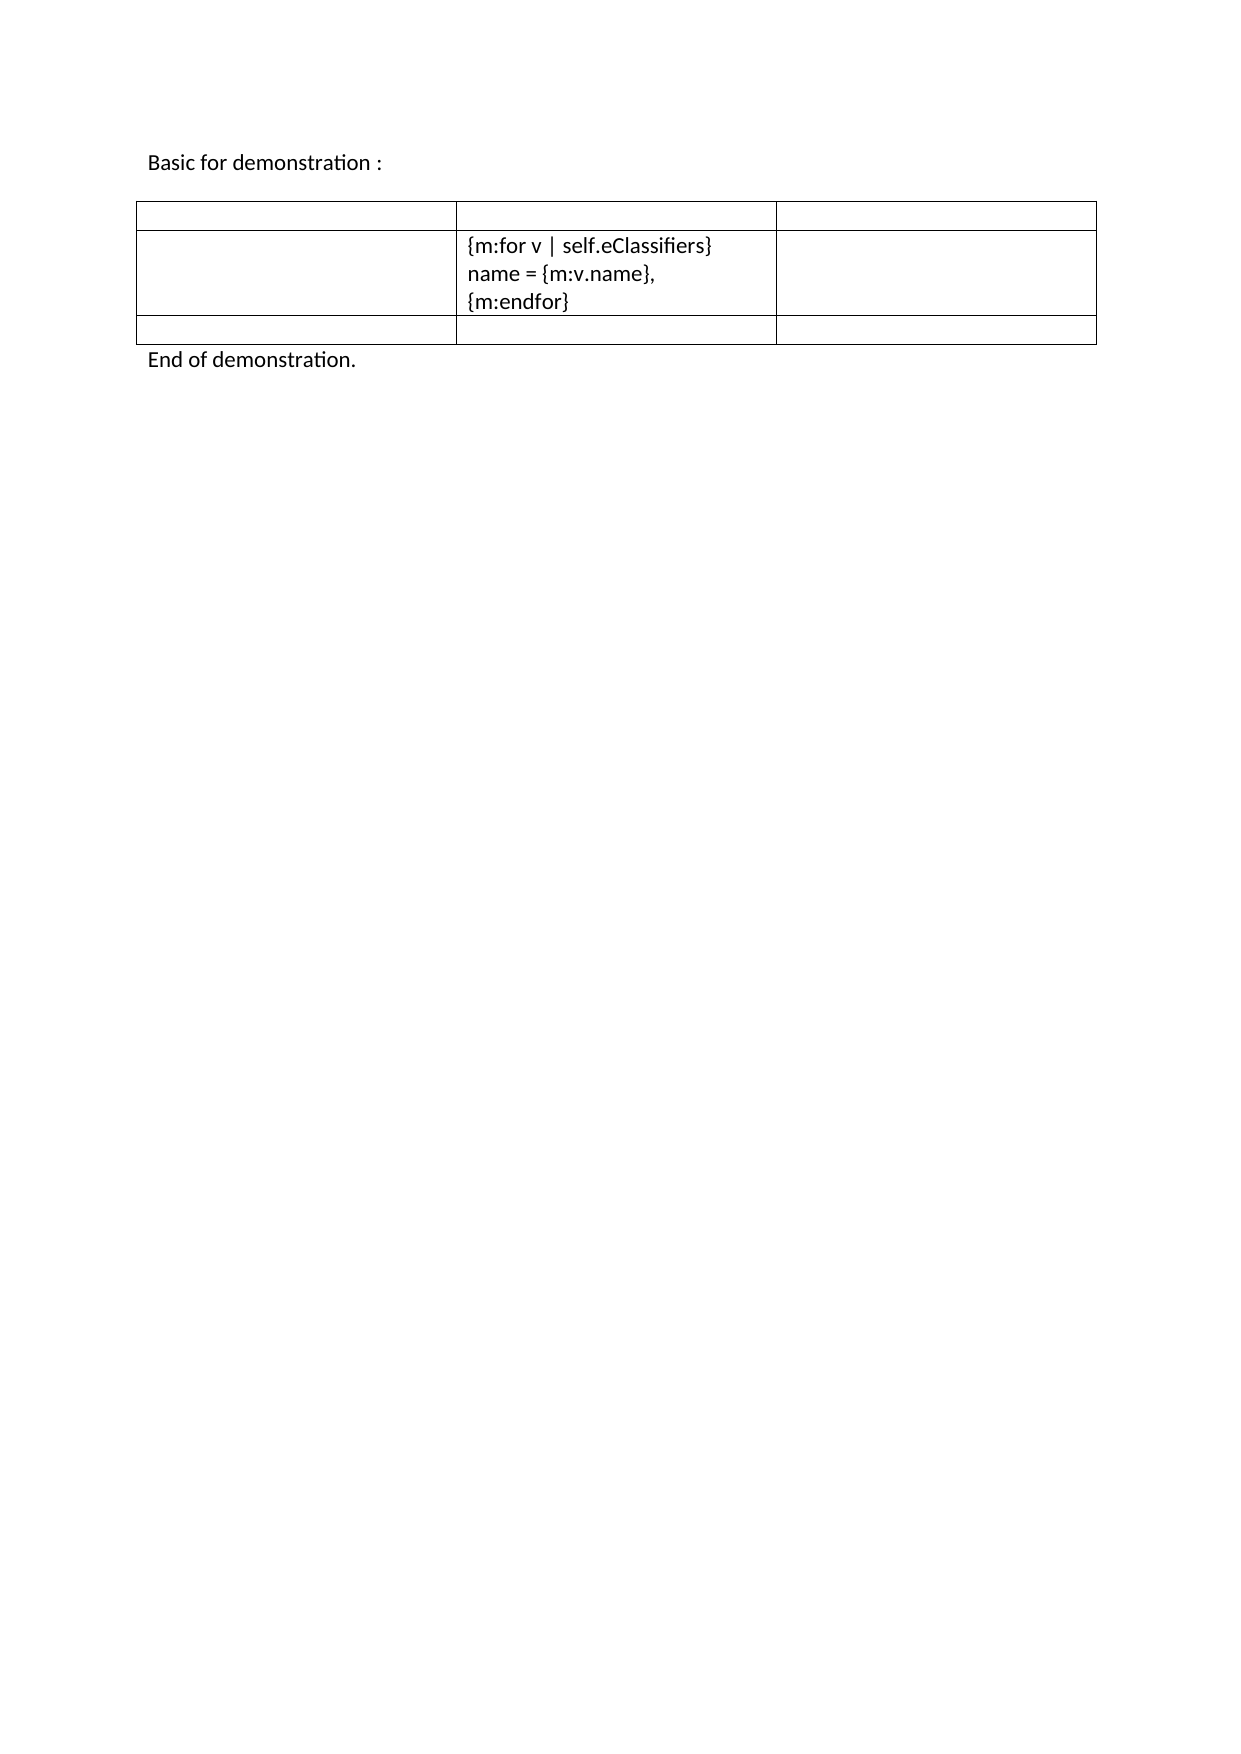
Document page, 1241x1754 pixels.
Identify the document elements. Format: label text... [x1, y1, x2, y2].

table_header [137, 202, 456, 230]
table_cell [777, 316, 1096, 344]
text End of demonstration. [148, 345, 1093, 373]
table_cell [777, 231, 1096, 315]
table_cell [137, 231, 456, 315]
text Basic for demonstration : [148, 148, 1093, 176]
table_header [457, 202, 776, 230]
table_cell {m:for v | self.eClassifiers} name = {m:v.name}, {m:endfor} [457, 231, 776, 315]
table_cell [457, 316, 776, 344]
table_cell [137, 316, 456, 344]
table_header [777, 202, 1096, 230]
